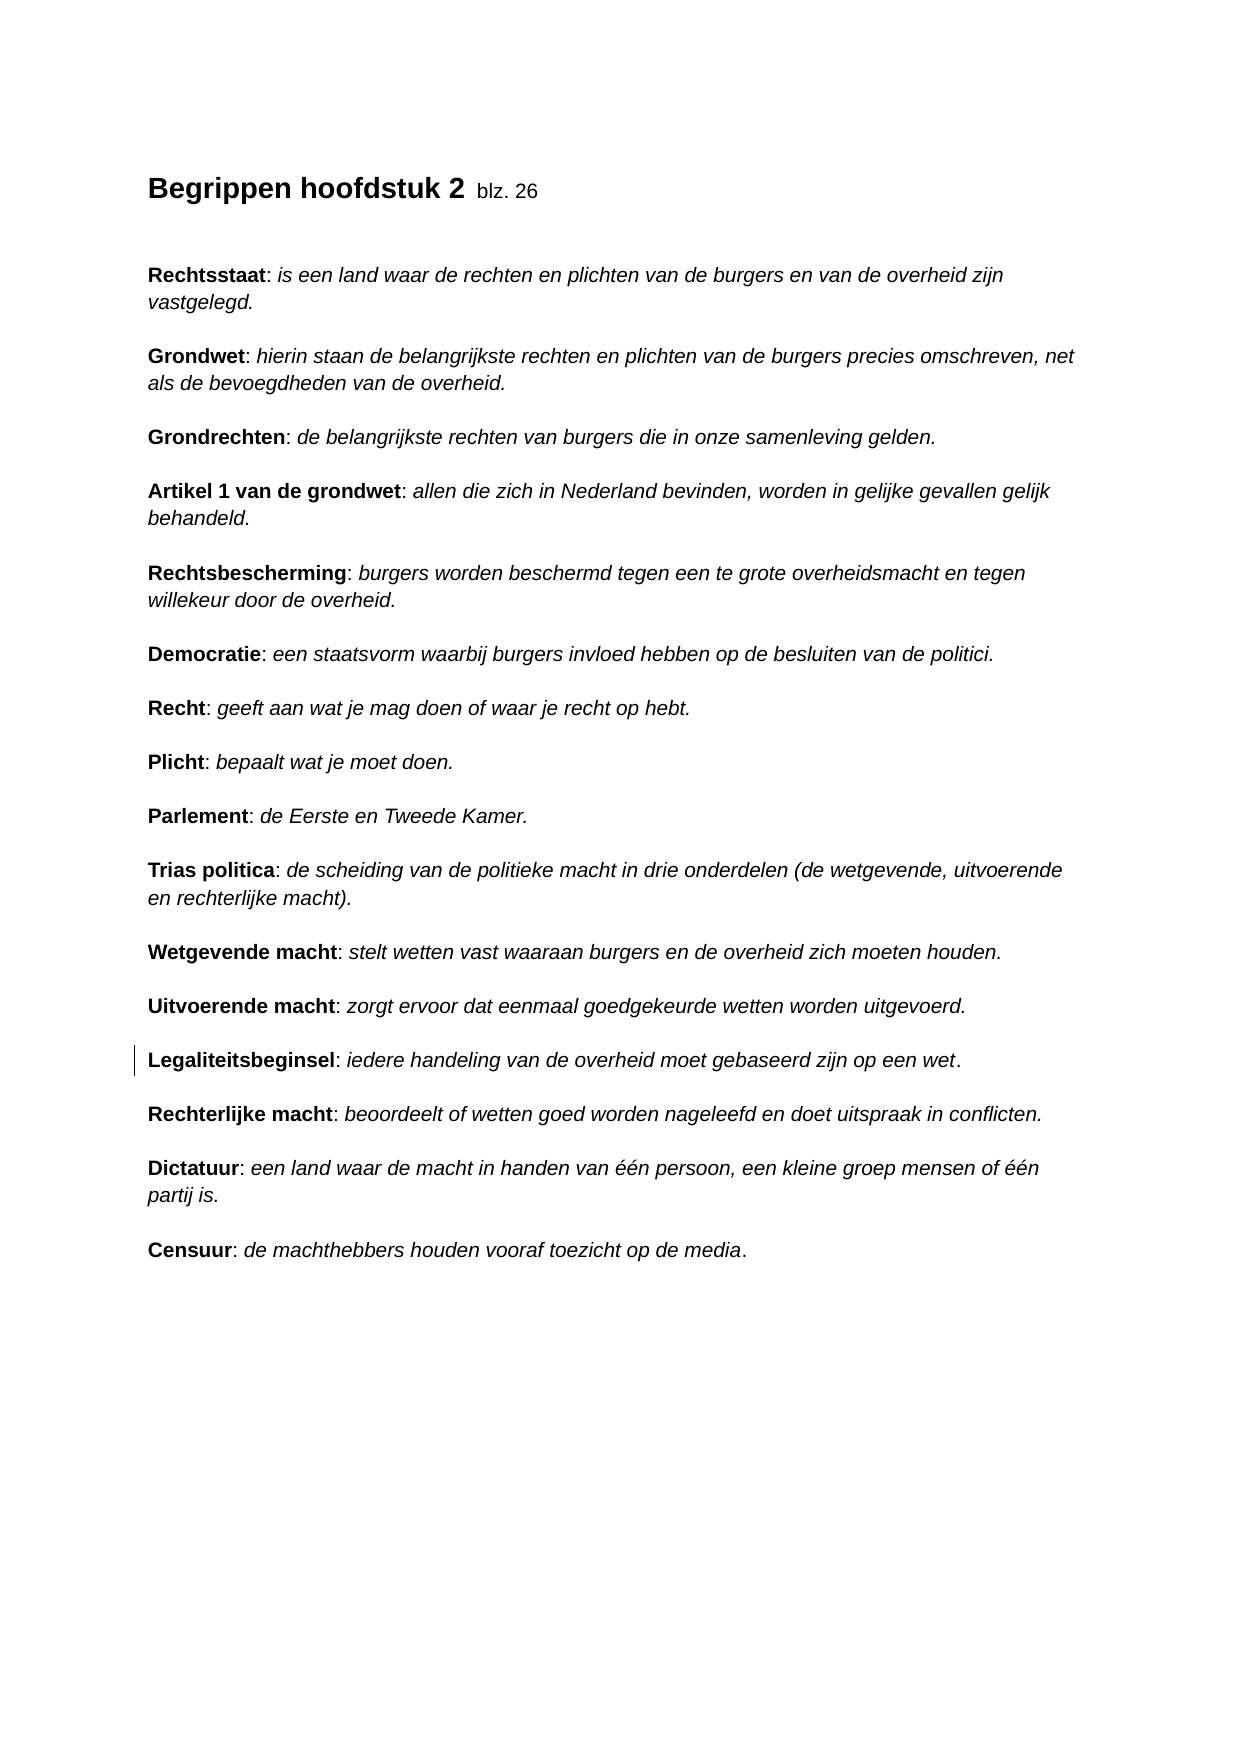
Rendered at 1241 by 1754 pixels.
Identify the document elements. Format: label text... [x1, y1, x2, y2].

text Rechtsstaat: is een land waar de rechten en plichten van de burgers en van de overheid zijn vastgelegd. [148, 259, 1093, 313]
text Parlement: de Eerste en Tweede Kamer. [148, 801, 1093, 828]
text Artikel 1 van de grondwet: allen die zich in Nederland bevinden, worden in gelijke gevallen gelijk behandeld. [148, 476, 1093, 530]
text Rechterlijke macht: beoordeelt of wetten goed worden nageleefd en doet uitspraak in conflicten. [148, 1099, 1093, 1126]
text Wetgevende macht: stelt wetten vast waaraan burgers en de overheid zich moeten houden. [148, 936, 1093, 963]
text Censuur: de machthebbers houden vooraf toezicht op de media. [148, 1234, 1093, 1261]
text Trias politica: de scheiding van de politieke macht in drie onderdelen (de wetgevende, uitvoerende en rechterlijke macht). [148, 855, 1093, 909]
text Democratie: een staatsvorm waarbij burgers invloed hebben op de besluiten van de politici. [148, 638, 1093, 666]
text Grondwet: hierin staan de belangrijkste rechten en plichten van de burgers precies omschreven, net als de bevoegdheden van de overheid. [148, 341, 1093, 395]
text Uitvoerende macht: zorgt ervoor dat eenmaal goedgekeurde wetten worden uitgevoerd. [148, 991, 1093, 1018]
text Grondrechten: de belangrijkste rechten van burgers die in onze samenleving gelden. [148, 422, 1093, 449]
text Dictatuur: een land waar de macht in handen van één persoon, een kleine groep mensen of één partij is. [148, 1153, 1093, 1207]
text Begrippen hoofdstuk 2 blz. 26 [148, 172, 1093, 205]
text Plicht: bepaalt wat je moet doen. [148, 747, 1093, 774]
text Recht: geeft aan wat je mag doen of waar je recht op hebt. [148, 693, 1093, 720]
text Legaliteitsbeginsel: iedere handeling van de overheid moet gebaseerd zijn op een wet. [148, 1045, 1093, 1072]
text Rechtsbescherming: burgers worden beschermd tegen een te grote overheidsmacht en tegen willekeur door de overheid. [148, 557, 1093, 611]
